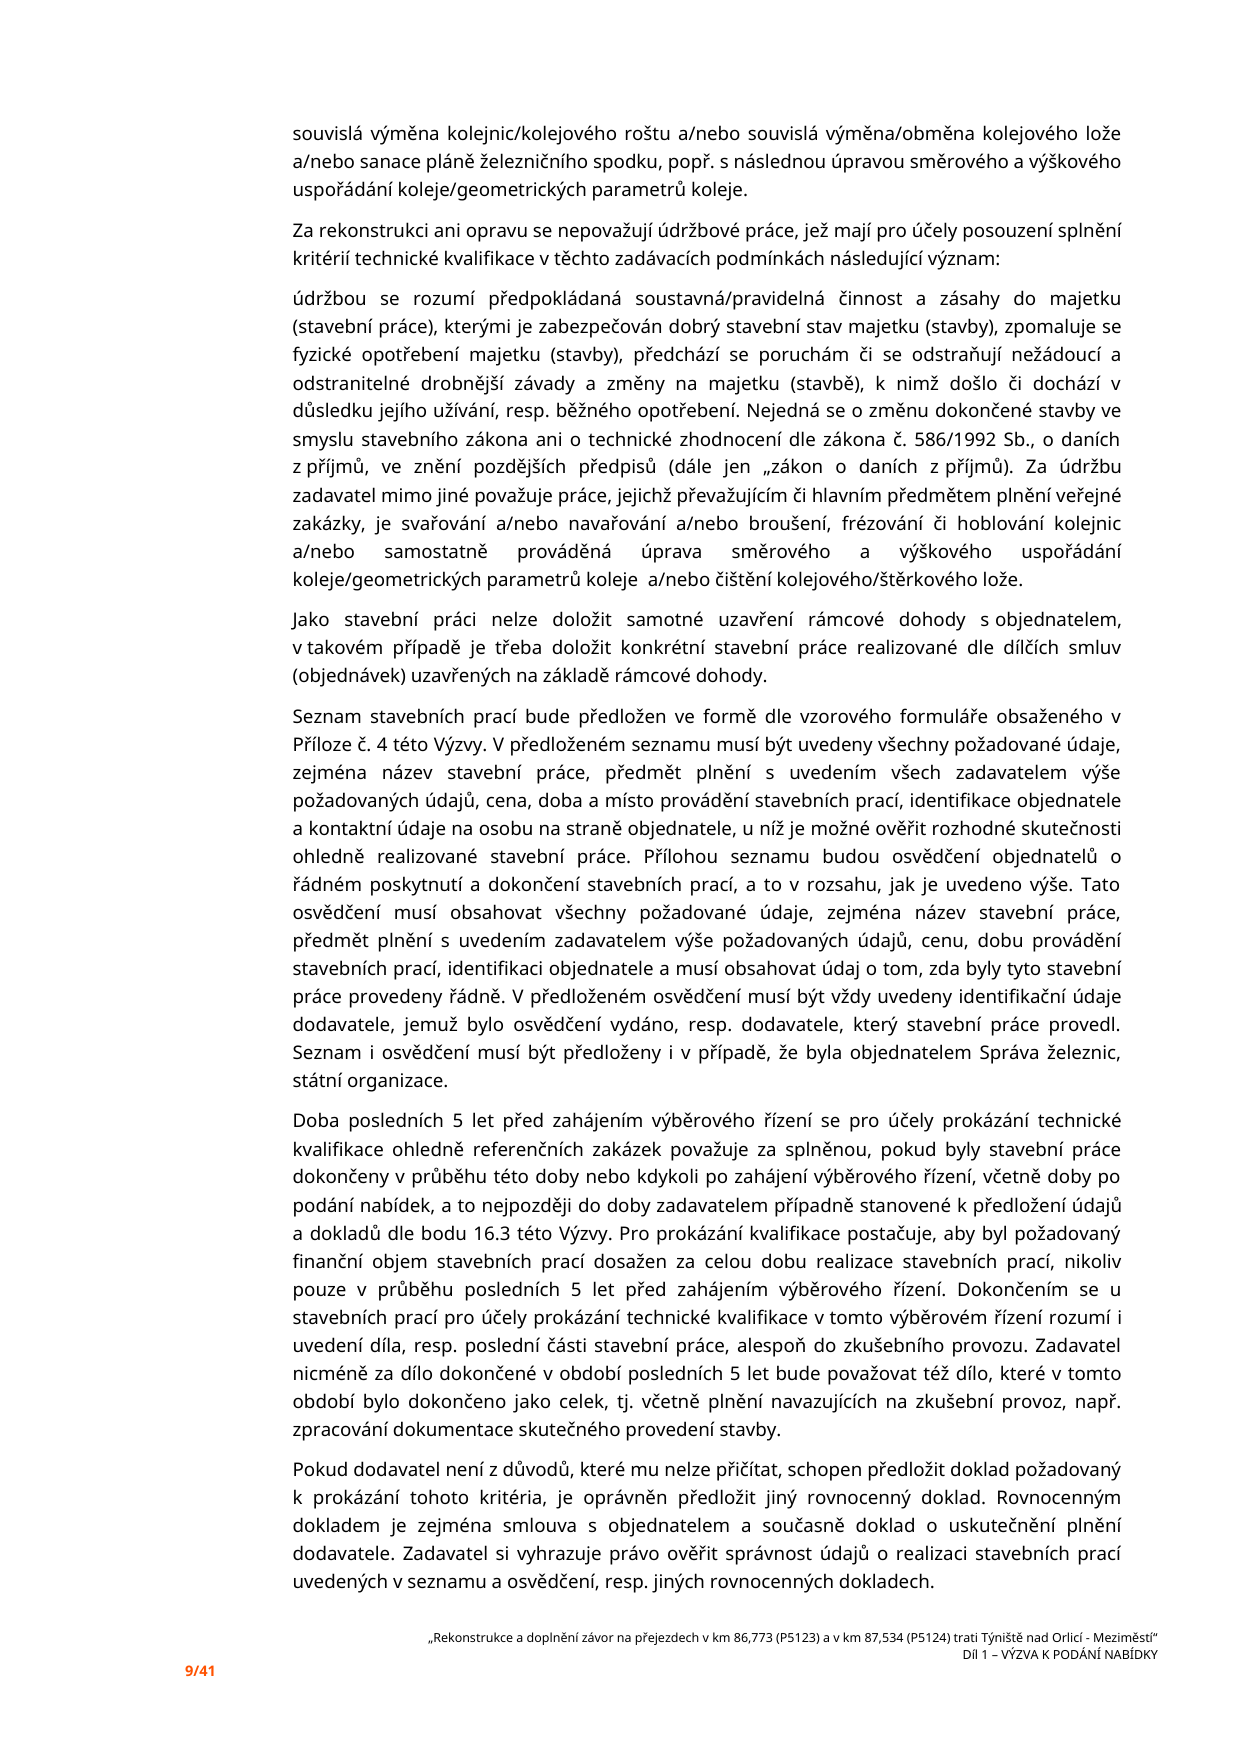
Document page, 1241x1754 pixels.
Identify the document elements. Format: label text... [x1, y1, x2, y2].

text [292, 121, 1122, 202]
text Pokud dodavatel není z důvodů, které mu nelze přičítat, schopen předložit doklad požadovaný k prokázání tohoto kritéria, je oprávněn předložit jiný rovnocenný doklad. Rovnocenným dokladem je zejména smlouva s objednatelem a současně doklad o uskutečnění plnění dodavatele. Zadavatel si vyhrazuje právo ověřit správnost údajů o realizaci stavebních prací uvedených v seznamu a osvědčení, resp. jiných rovnocenných dokladech. [292, 1457, 1122, 1594]
text Za rekonstrukci ani opravu se nepovažují údržbové práce, jež mají pro účely posouzení splnění kritérií technické kvalifikace v těchto zadávacích podmínkách následující význam: [292, 217, 1122, 271]
text Doba posledních 5 let před zahájením výběrového řízení se pro účely prokázání technické kvalifikace ohledně referenčních zakázek považuje za splněnou, pokud byly stavební práce dokončeny v průběhu této doby nebo kdykoli po zahájení výběrového řízení, včetně doby po podání nabídek, a to nejpozději do doby zadavatelem případně stanovené k předložení údajů a dokladů dle bodu 16.3 této Výzvy. Pro prokázání kvalifikace postačuje, aby byl požadovaný finanční objem stavebních prací dosažen za celou dobu realizace stavebních prací, nikoliv pouze v průběhu posledních 5 let před zahájením výběrového řízení. Dokončením se u stavebních prací pro účely prokázání technické kvalifikace v tomto výběrovém řízení rozumí i uvedení díla, resp. poslední části stavební práce, alespoň do zkušebního provozu. Zadavatel nicméně za dílo dokončené v období posledních 5 let bude považovat též dílo, které v tomto období bylo dokončeno jako celek, tj. včetně plnění navazujících na zkušební provoz, např. zpracování dokumentace skutečného provedení stavby. [292, 1108, 1122, 1442]
text údržbou se rozumí předpokládaná soustavná/pravidelná činnost a zásahy do majetku (stavební práce), kterými je zabezpečován dobrý stavební stav majetku (stavby), zpomaluje se fyzické opotřebení majetku (stavby), předchází se poruchám či se odstraňují nežádoucí a odstranitelné drobnější závady a změny na majetku (stavbě), k nimž došlo či dochází v důsledku jejího užívání, resp. běžného opotřebení. Nejedná se o změnu dokončené stavby ve smyslu stavebního zákona ani o technické zhodnocení dle zákona č. 586/1992 Sb., o daních z příjmů, ve znění pozdějších předpisů (dále jen „zákon o daních z příjmů). Za údržbu zadavatel mimo jiné považuje práce, jejichž převažujícím či hlavním předmětem plnění veřejné zakázky, je svařování a/nebo navařování a/nebo broušení, frézování či hoblování kolejnic a/nebo samostatně prováděná úprava směrového a výškového uspořádání koleje/geometrických parametrů koleje a/nebo čištění kolejového/štěrkového lože. [292, 286, 1122, 591]
text Jako stavební práci nelze doložit samotné uzavření rámcové dohody s objednatelem, v takovém případě je třeba doložit konkrétní stavební práce realizované dle dílčích smluv (objednávek) uzavřených na základě rámcové dohody. [292, 606, 1122, 688]
text Seznam stavebních prací bude předložen ve formě dle vzorového formuláře obsaženého v Příloze č. 4 této Výzvy. V předloženém seznamu musí být uvedeny všechny požadované údaje, zejména název stavební práce, předmět plnění s uvedením všech zadavatelem výše požadovaných údajů, cena, doba a místo provádění stavebních prací, identifikace objednatele a kontaktní údaje na osobu na straně objednatele, u níž je možné ověřit rozhodné skutečnosti ohledně realizované stavební práce. Přílohou seznamu budou osvědčení objednatelů o řádném poskytnutí a dokončení stavebních prací, a to v rozsahu, jak je uvedeno výše. Tato osvědčení musí obsahovat všechny požadované údaje, zejména název stavební práce, předmět plnění s uvedením zadavatelem výše požadovaných údajů, cenu, dobu provádění stavebních prací, identifikaci objednatele a musí obsahovat údaj o tom, zda byly tyto stavební práce provedeny řádně. V předloženém osvědčení musí být vždy uvedeny identifikační údaje dodavatele, jemuž bylo osvědčení vydáno, resp. dodavatele, který stavební práce provedl. Seznam i osvědčení musí být předloženy i v případě, že byla objednatelem Správa železnic, státní organizace. [292, 703, 1122, 1093]
